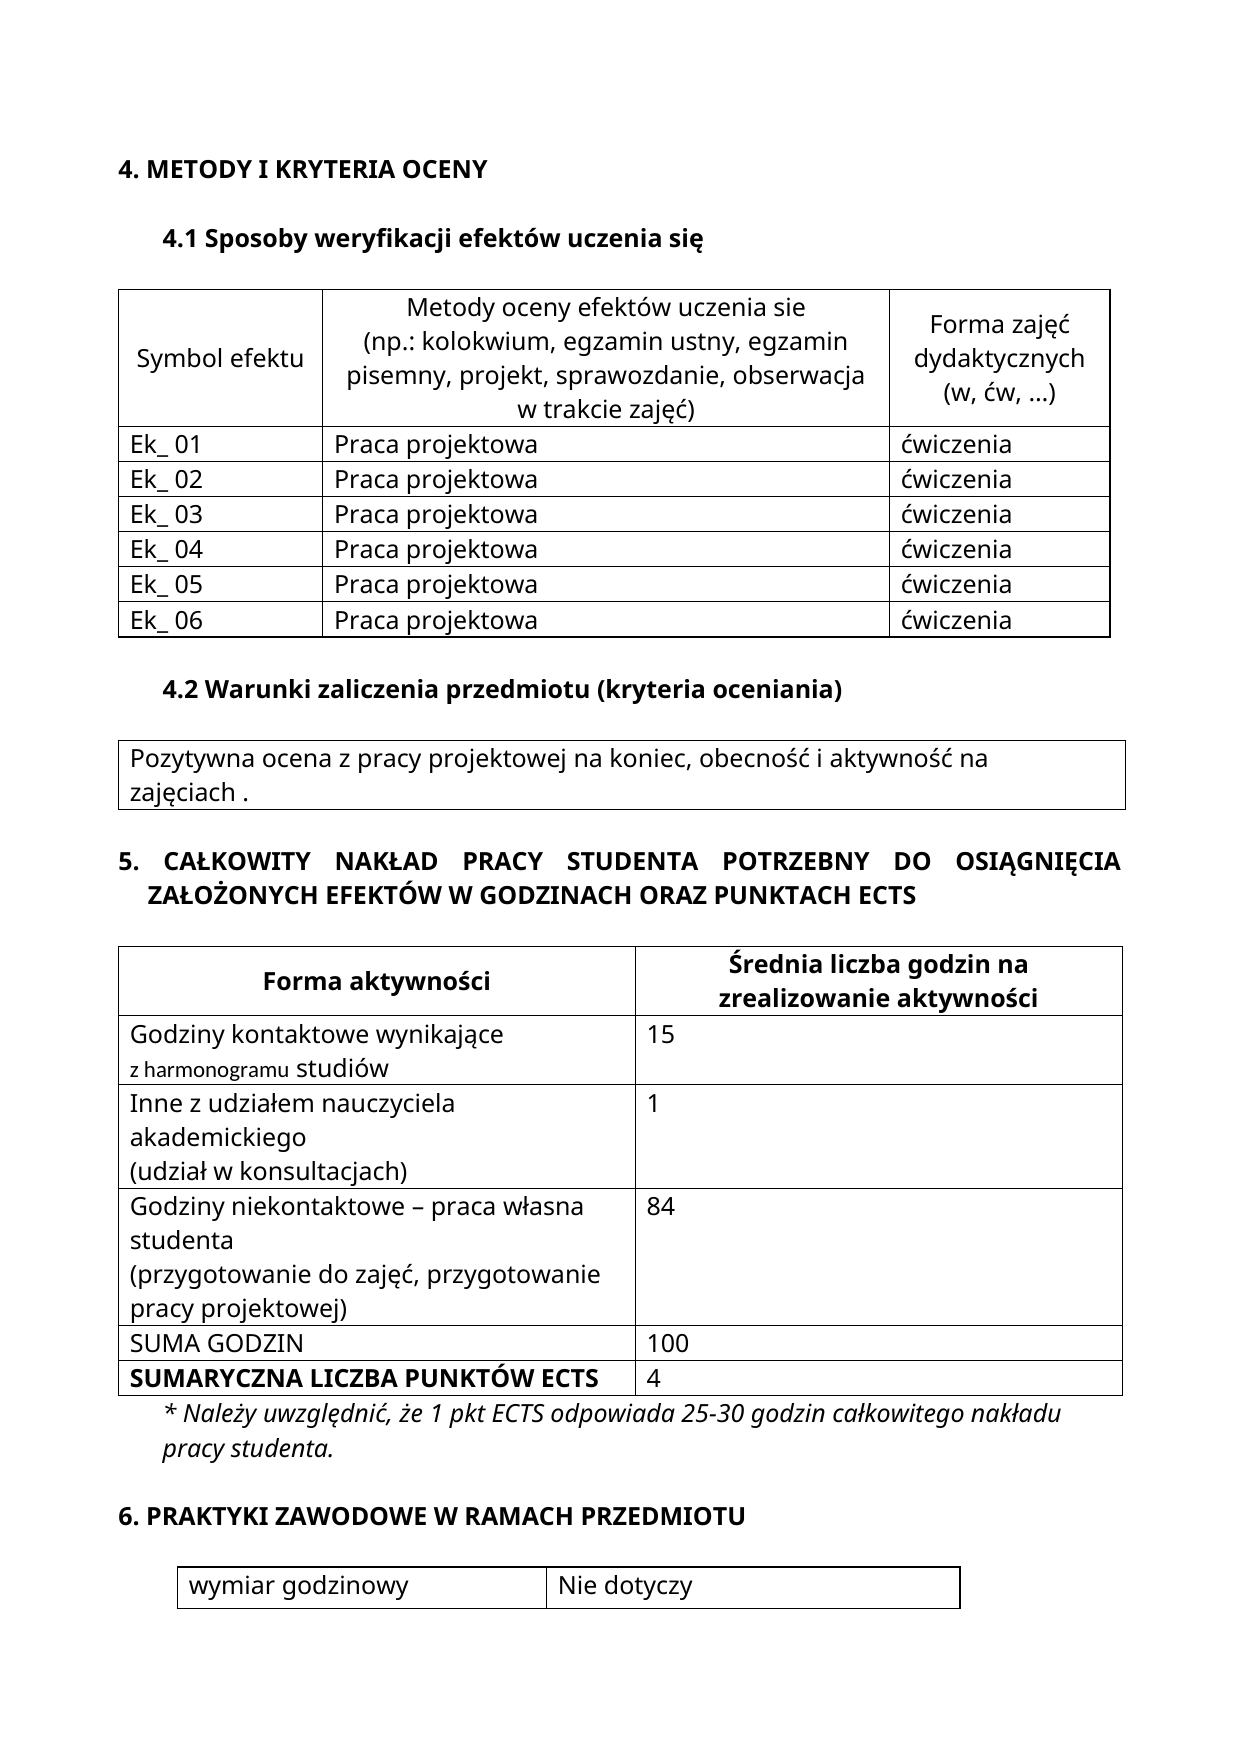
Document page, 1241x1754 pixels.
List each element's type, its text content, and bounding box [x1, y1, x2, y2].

table_cell Praca projektowa [323, 567, 889, 601]
text 4.2 Warunki zaliczenia przedmiotu (kryteria oceniania) [162, 671, 1122, 706]
table_cell SUMA GODZIN [119, 1326, 635, 1360]
table_cell SUMARYCZNA LICZBA PUNKTÓW ECTS [119, 1361, 635, 1395]
table_cell Praca projektowa [323, 532, 889, 566]
text * Należy uwzględnić, że 1 pkt ECTS odpowiada 25-30 godzin całkowitego nakładu pracy studenta. [162, 1396, 1122, 1464]
table_cell ćwiczenia [890, 567, 1109, 601]
table_header Forma aktywności [119, 947, 635, 1015]
table_cell 100 [636, 1326, 1122, 1360]
text 6. PRAKTYKI ZAWODOWE W RAMACH PRZEDMIOTU [118, 1498, 1122, 1532]
table_cell Praca projektowa [323, 462, 889, 496]
table_cell ćwiczenia [890, 427, 1109, 461]
table_cell 15 [636, 1016, 1122, 1084]
table_cell 84 [636, 1189, 1122, 1325]
table_cell 1 [636, 1085, 1122, 1188]
table_cell Ek_ 02 [119, 462, 322, 496]
table_cell ćwiczenia [890, 602, 1109, 636]
table_cell Ek_ 01 [119, 427, 322, 461]
table_header Metody oceny efektów uczenia sie (np.: kolokwium, egzamin ustny, egzamin pisemny, projekt, sprawozdanie, obserwacja w trakcie zajęć) [323, 290, 889, 426]
table_cell ćwiczenia [890, 532, 1109, 566]
table_cell ćwiczenia [890, 462, 1109, 496]
table_header Pozytywna ocena z pracy projektowej na koniec, obecność i aktywność na zajęciach . [119, 741, 1125, 809]
table_cell Praca projektowa [323, 427, 889, 461]
text 4.1 Sposoby weryfikacji efektów uczenia się [162, 220, 1122, 254]
table_cell Praca projektowa [323, 497, 889, 531]
table_cell Ek_ 03 [119, 497, 322, 531]
text 4. METODY I KRYTERIA OCENY [118, 152, 1122, 186]
table_cell Inne z udziałem nauczyciela akademickiego (udział w konsultacjach) [119, 1085, 635, 1188]
table_cell Ek_ 05 [119, 567, 322, 601]
table_cell ćwiczenia [890, 497, 1109, 531]
table_cell Ek_ 04 [119, 532, 322, 566]
table_header Forma zajęć dydaktycznych (w, ćw, …) [890, 290, 1109, 426]
table_header wymiar godzinowy [178, 1568, 546, 1608]
table_header Symbol efektu [119, 290, 322, 426]
table_cell 4 [636, 1361, 1122, 1395]
table_cell Ek_ 06 [119, 602, 322, 636]
table_cell Godziny niekontaktowe – praca własna studenta (przygotowanie do zajęć, przygotowanie pracy projektowej) [119, 1189, 635, 1325]
table_cell Godziny kontaktowe wynikające z harmonogramu studiów [119, 1016, 635, 1084]
table_header Średnia liczba godzin na zrealizowanie aktywności [636, 947, 1122, 1015]
table_cell Praca projektowa [323, 602, 889, 636]
text 5. CAŁKOWITY NAKŁAD PRACY STUDENTA POTRZEBNY DO OSIĄGNIĘCIA ZAŁOŻONYCH EFEKTÓW W GODZINACH ORAZ PUNKTACH ECTS [118, 844, 1122, 912]
table_header Nie dotyczy [547, 1568, 959, 1608]
